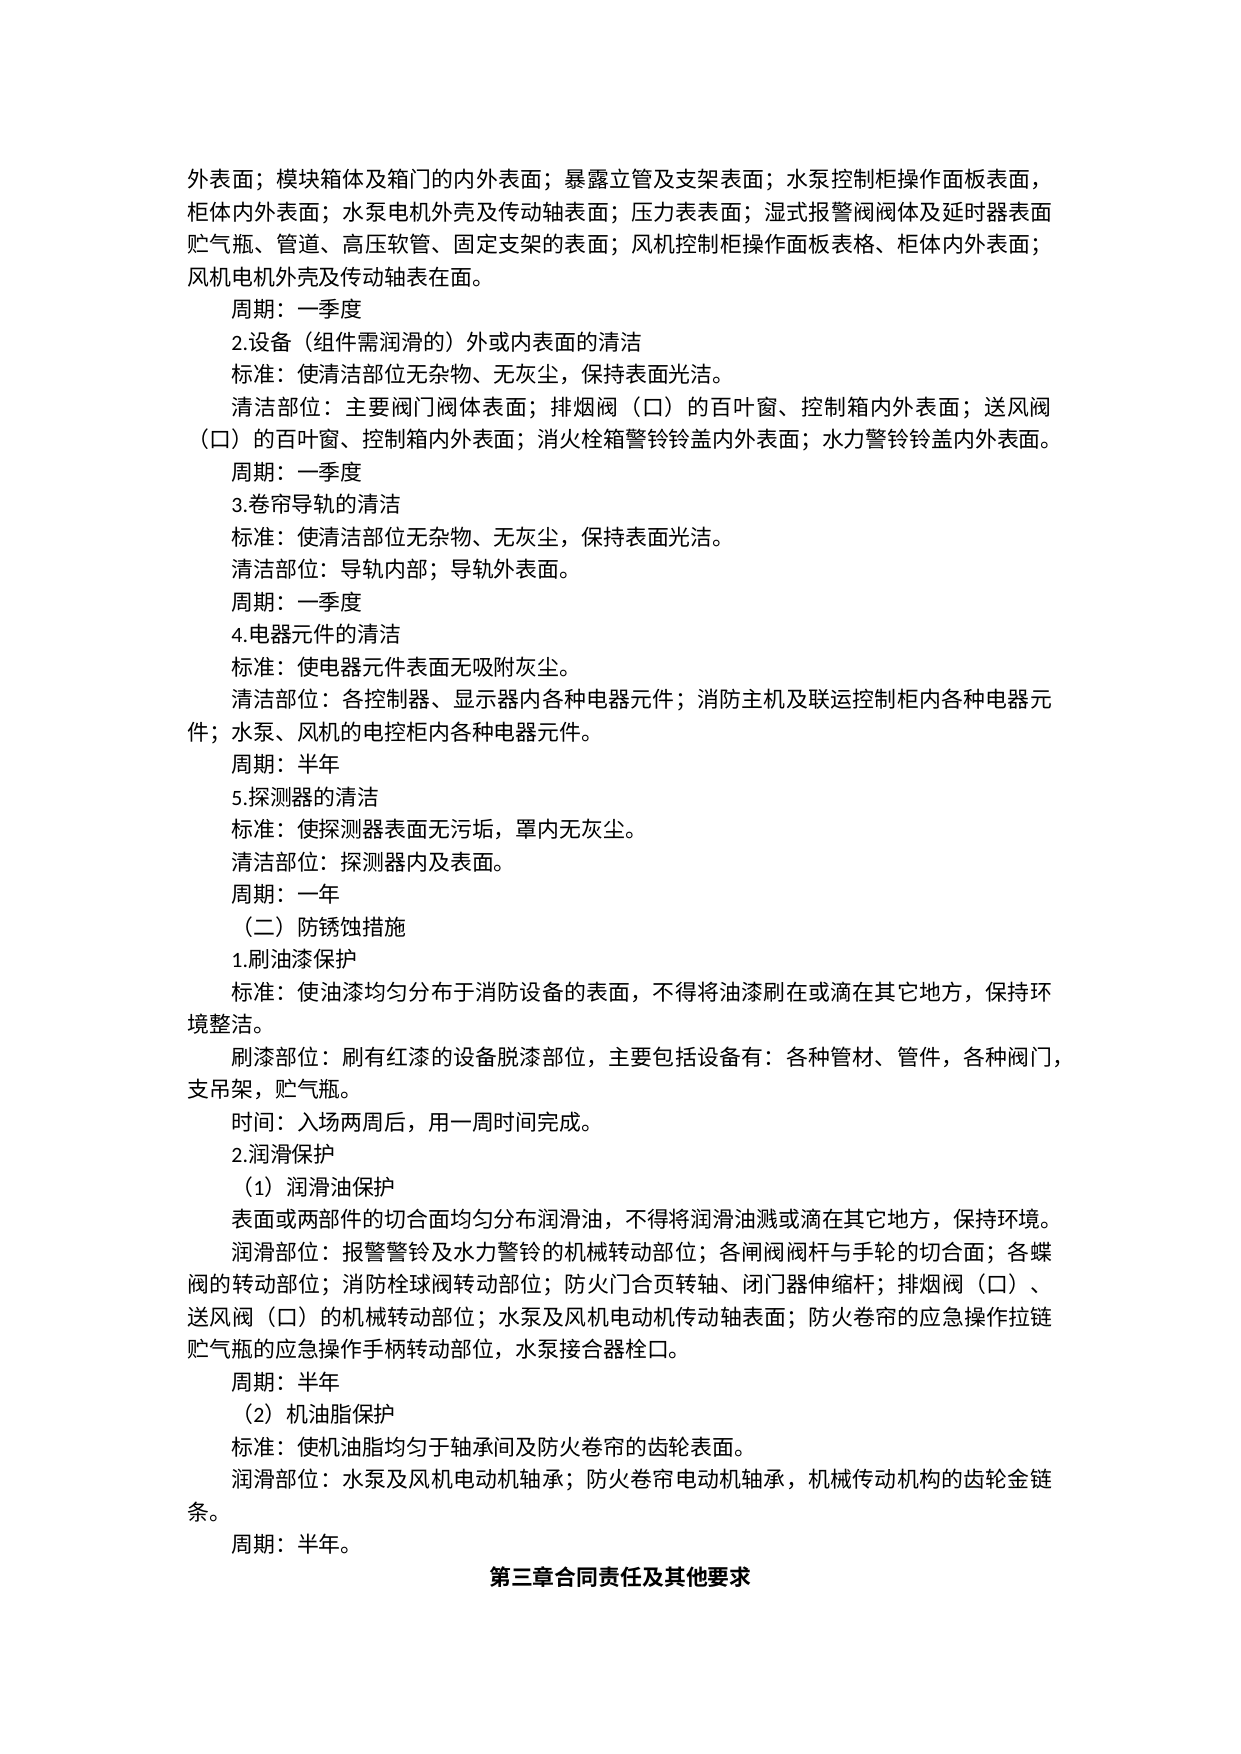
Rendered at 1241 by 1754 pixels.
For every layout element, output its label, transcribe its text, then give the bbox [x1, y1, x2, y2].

text 周期：一年 [187, 877, 1053, 909]
text 周期：一季度 [187, 292, 1053, 324]
text （1）润滑油保护 [187, 1169, 1053, 1202]
text 清洁部位：主要阀门阀体表面；排烟阀（口）的百叶窗、控制箱内外表面；送风阀（口）的百叶窗、控制箱内外表面；消火栓箱警铃铃盖内外表面；水力警铃铃盖内外表面。 [187, 389, 1053, 454]
text 2.润滑保护 [187, 1137, 1053, 1169]
text （二）防锈蚀措施 [187, 909, 1053, 942]
text 第三章合同责任及其他要求 [187, 1559, 1053, 1592]
text 周期：半年 [187, 1364, 1053, 1397]
text 清洁部位：探测器内及表面。 [187, 844, 1053, 877]
text 3.卷帘导轨的清洁 [187, 487, 1053, 519]
text 周期：半年 [187, 747, 1053, 779]
text 周期：一季度 [187, 454, 1053, 487]
text 标准：使油漆均匀分布于消防设备的表面，不得将油漆刷在或滴在其它地方，保持环境整洁。 [187, 974, 1053, 1039]
text 标准：使机油脂均匀于轴承间及防火卷帘的齿轮表面。 [187, 1429, 1053, 1462]
text 2.设备（组件需润滑的）外或内表面的清洁 [187, 324, 1053, 357]
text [187, 162, 1053, 292]
text 标准：使电器元件表面无吸附灰尘。 [187, 649, 1053, 682]
text 润滑部位：水泵及风机电动机轴承；防火卷帘电动机轴承，机械传动机构的齿轮金链条。 [187, 1462, 1053, 1527]
text （2）机油脂保护 [187, 1397, 1053, 1429]
text 表面或两部件的切合面均匀分布润滑油，不得将润滑油溅或滴在其它地方，保持环境。 [187, 1202, 1053, 1234]
text 5.探测器的清洁 [187, 779, 1053, 812]
text 周期：一季度 [187, 584, 1053, 617]
text 清洁部位：各控制器、显示器内各种电器元件；消防主机及联运控制柜内各种电器元件；水泵、风机的电控柜内各种电器元件。 [187, 682, 1053, 747]
text 1.刷油漆保护 [187, 942, 1053, 974]
text 时间：入场两周后，用一周时间完成。 [187, 1104, 1053, 1137]
text 刷漆部位：刷有红漆的设备脱漆部位，主要包括设备有：各种管材、管件，各种阀门，支吊架，贮气瓶。 [187, 1039, 1053, 1104]
text 标准：使清洁部位无杂物、无灰尘，保持表面光洁。 [187, 357, 1053, 389]
text 标准：使探测器表面无污垢，罩内无灰尘。 [187, 812, 1053, 844]
text 标准：使清洁部位无杂物、无灰尘，保持表面光洁。 [187, 519, 1053, 552]
text 清洁部位：导轨内部；导轨外表面。 [187, 552, 1053, 584]
text 周期：半年。 [187, 1527, 1053, 1559]
text 润滑部位：报警警铃及水力警铃的机械转动部位；各闸阀阀杆与手轮的切合面；各蝶阀的转动部位；消防栓球阀转动部位；防火门合页转轴、闭门器伸缩杆；排烟阀（口）、送风阀（口）的机械转动部位；水泵及风机电动机传动轴表面；防火卷帘的应急操作拉链；贮气瓶的应急操作手柄转动部位，水泵接合器栓口。 [187, 1234, 1053, 1364]
text 4.电器元件的清洁 [187, 617, 1053, 649]
